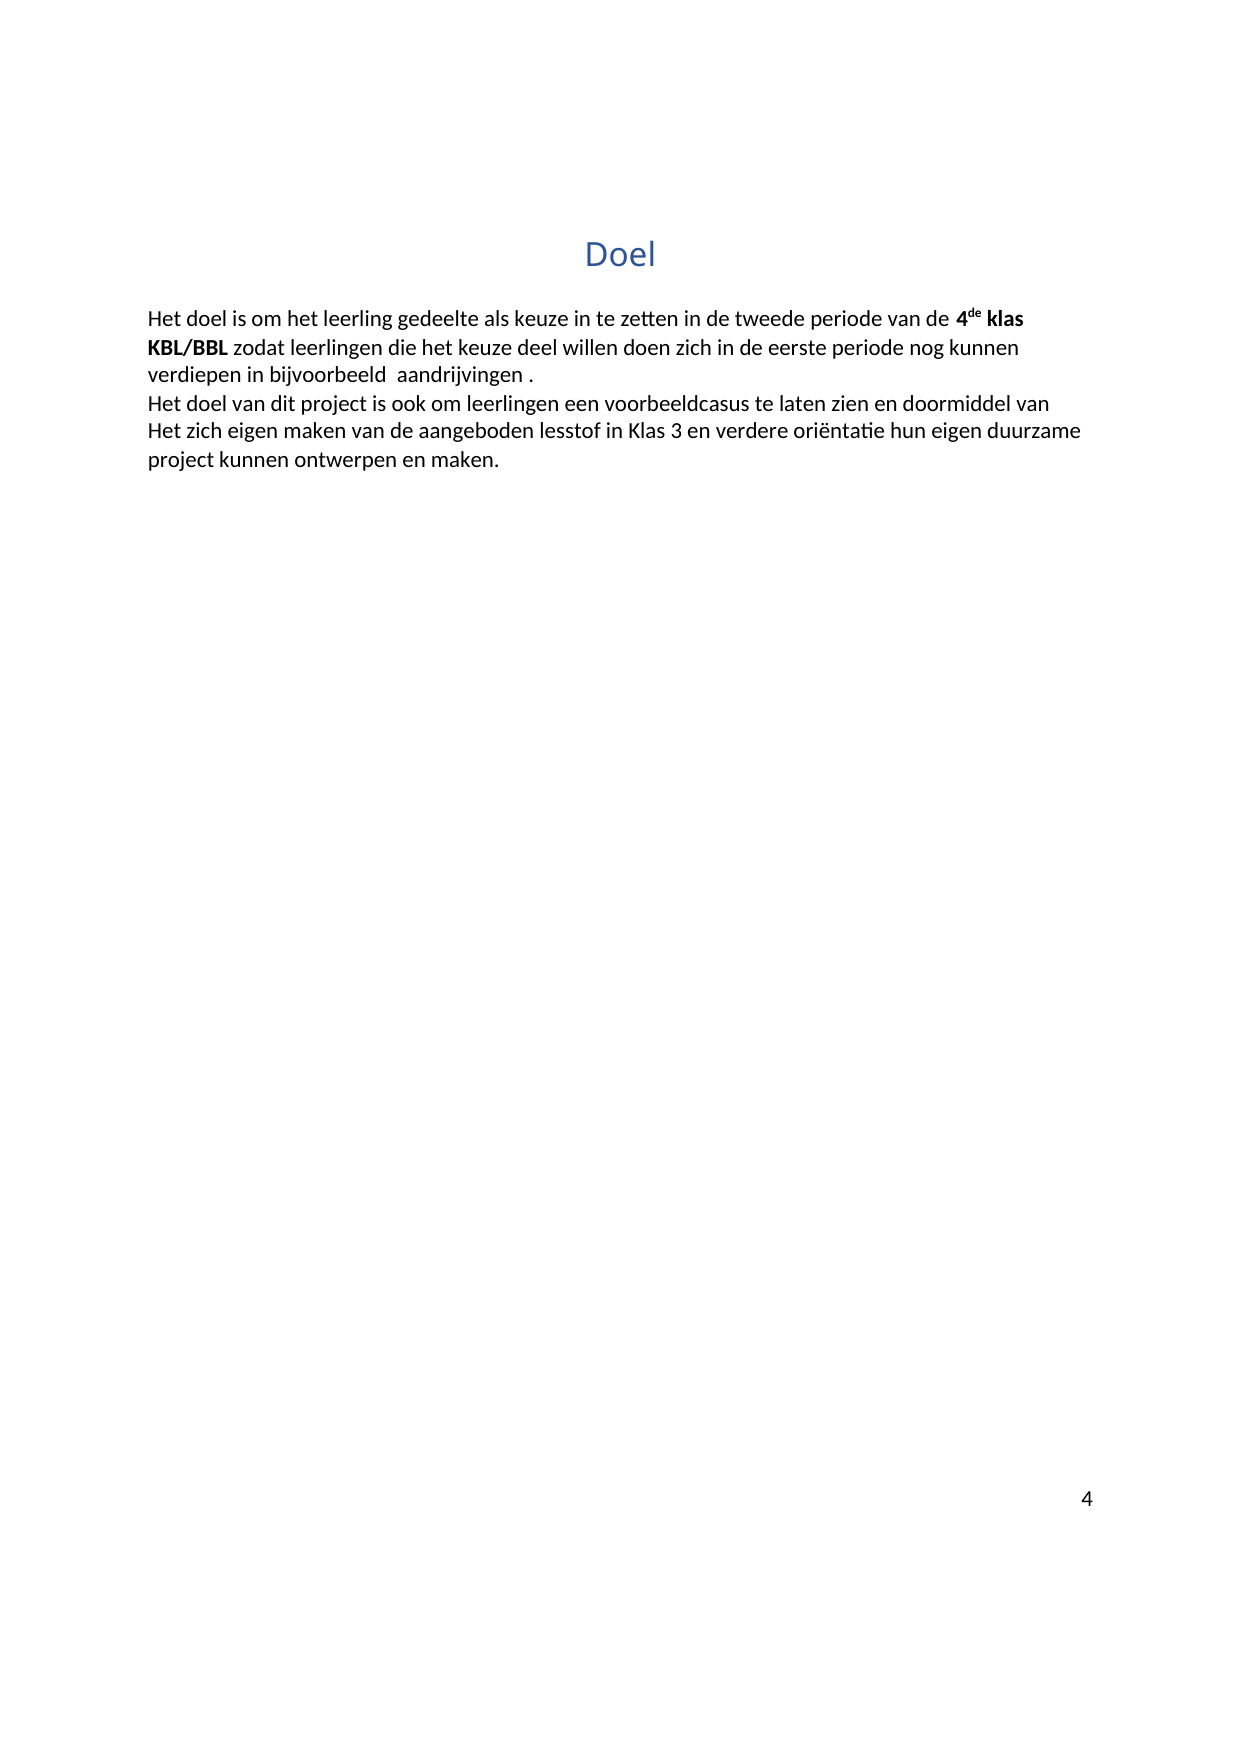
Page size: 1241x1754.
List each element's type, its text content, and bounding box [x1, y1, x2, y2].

subtitle Doel [148, 231, 1093, 277]
text Het zich eigen maken van de aangeboden lesstof in Klas 3 en verdere oriëntatie hun eigen duurzame project kunnen ontwerpen en maken. [148, 417, 1093, 473]
text Het doel is om het leerling gedeelte als keuze in te zetten in de tweede periode van de 4de klas KBL/BBL zodat leerlingen die het keuze deel willen doen zich in de eerste periode nog kunnen verdiepen in bijvoorbeeld aandrijvingen . [148, 304, 1093, 389]
text Het doel van dit project is ook om leerlingen een voorbeeldcasus te laten zien en doormiddel van [148, 389, 1093, 417]
